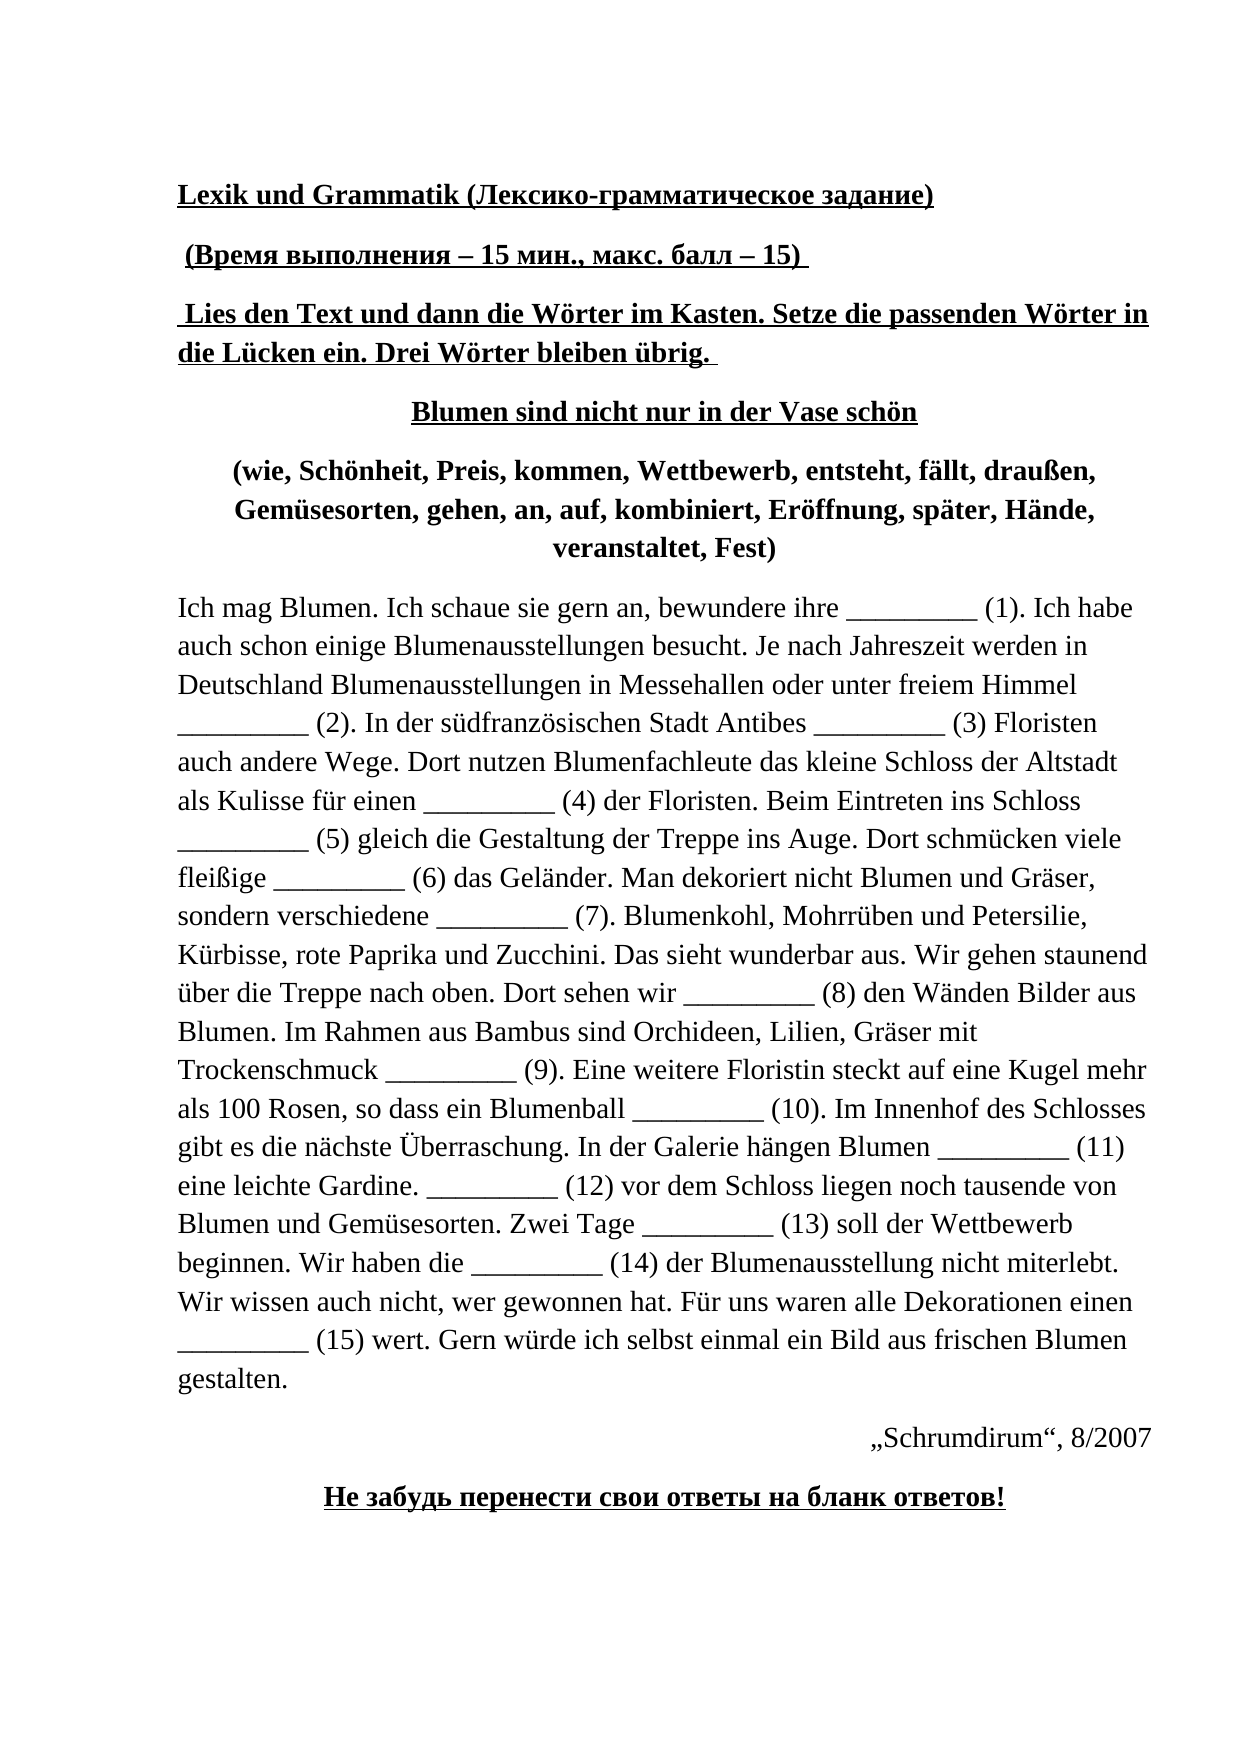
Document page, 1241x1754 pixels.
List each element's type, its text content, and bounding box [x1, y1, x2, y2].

text „Schrumdirum“, 8/2007 [177, 1420, 1152, 1454]
text Не забудь перенести свои ответы на бланк ответов! [177, 1479, 1152, 1513]
text Blumen sind nicht nur in der Vase schön [177, 394, 1152, 428]
text Lexik und Grammatik (Лексико-грамматическое задание) [177, 177, 1152, 211]
text (Время выполнения – 15 мин., макс. балл – 15) [177, 237, 1152, 270]
text Lies den Text und dann die Wörter im Kasten. Setze die passenden Wörter in die Lücken ein. Drei Wörter bleiben übrig. [177, 296, 1152, 368]
text Ich mag Blumen. Ich schaue sie gern an, bewundere ihre _________ (1). Ich habe auch schon einige Blumenausstellungen besucht. Je nach Jahreszeit werden in Deutschland Blumenausstellungen in Messehallen oder unter freiem Himmel _________ (2). In der südfranzösischen Stadt Antibes _________ (3) Floristen auch andere Wege. Dort nutzen Blumenfachleute das kleine Schloss der Altstadt als Kulisse für einen _________ (4) der Floristen. Beim Eintreten ins Schloss _________ (5) gleich die Gestaltung der Treppe ins Auge. Dort schmücken viele fleißige _________ (6) das Geländer. Man dekoriert nicht Blumen und Gräser, sondern verschiedene _________ (7). Blumenkohl, Mohrrüben und Petersilie, Kürbisse, rote Paprika und Zucchini. Das sieht wunderbar aus. Wir gehen staunend über die Treppe nach oben. Dort sehen wir _________ (8) den Wänden Bilder aus Blumen. Im Rahmen aus Bambus sind Orchideen, Lilien, Gräser mit Trockenschmuck _________ (9). Eine weitere Floristin steckt auf eine Kugel mehr als 100 Rosen, so dass ein Blumenball _________ (10). Im Innenhof des Schlosses gibt es die nächste Überraschung. In der Galerie hängen Blumen _________ (11) eine leichte Gardine. _________ (12) vor dem Schloss liegen noch tausende von Blumen und Gemüsesorten. Zwei Tage _________ (13) soll der Wettbewerb beginnen. Wir haben die _________ (14) der Blumenausstellung nicht miterlebt. Wir wissen auch nicht, wer gewonnen hat. Für uns waren alle Dekorationen einen _________ (15) wert. Gern würde ich selbst einmal ein Bild aus frischen Blumen gestalten. [177, 590, 1152, 1394]
text (wie, Schönheit, Preis, kommen, Wettbewerb, entsteht, fällt, draußen, Gemüsesorten, gehen, an, auf, kombiniert, Eröffnung, später, Hände, veranstaltet, Fest) [177, 453, 1152, 564]
